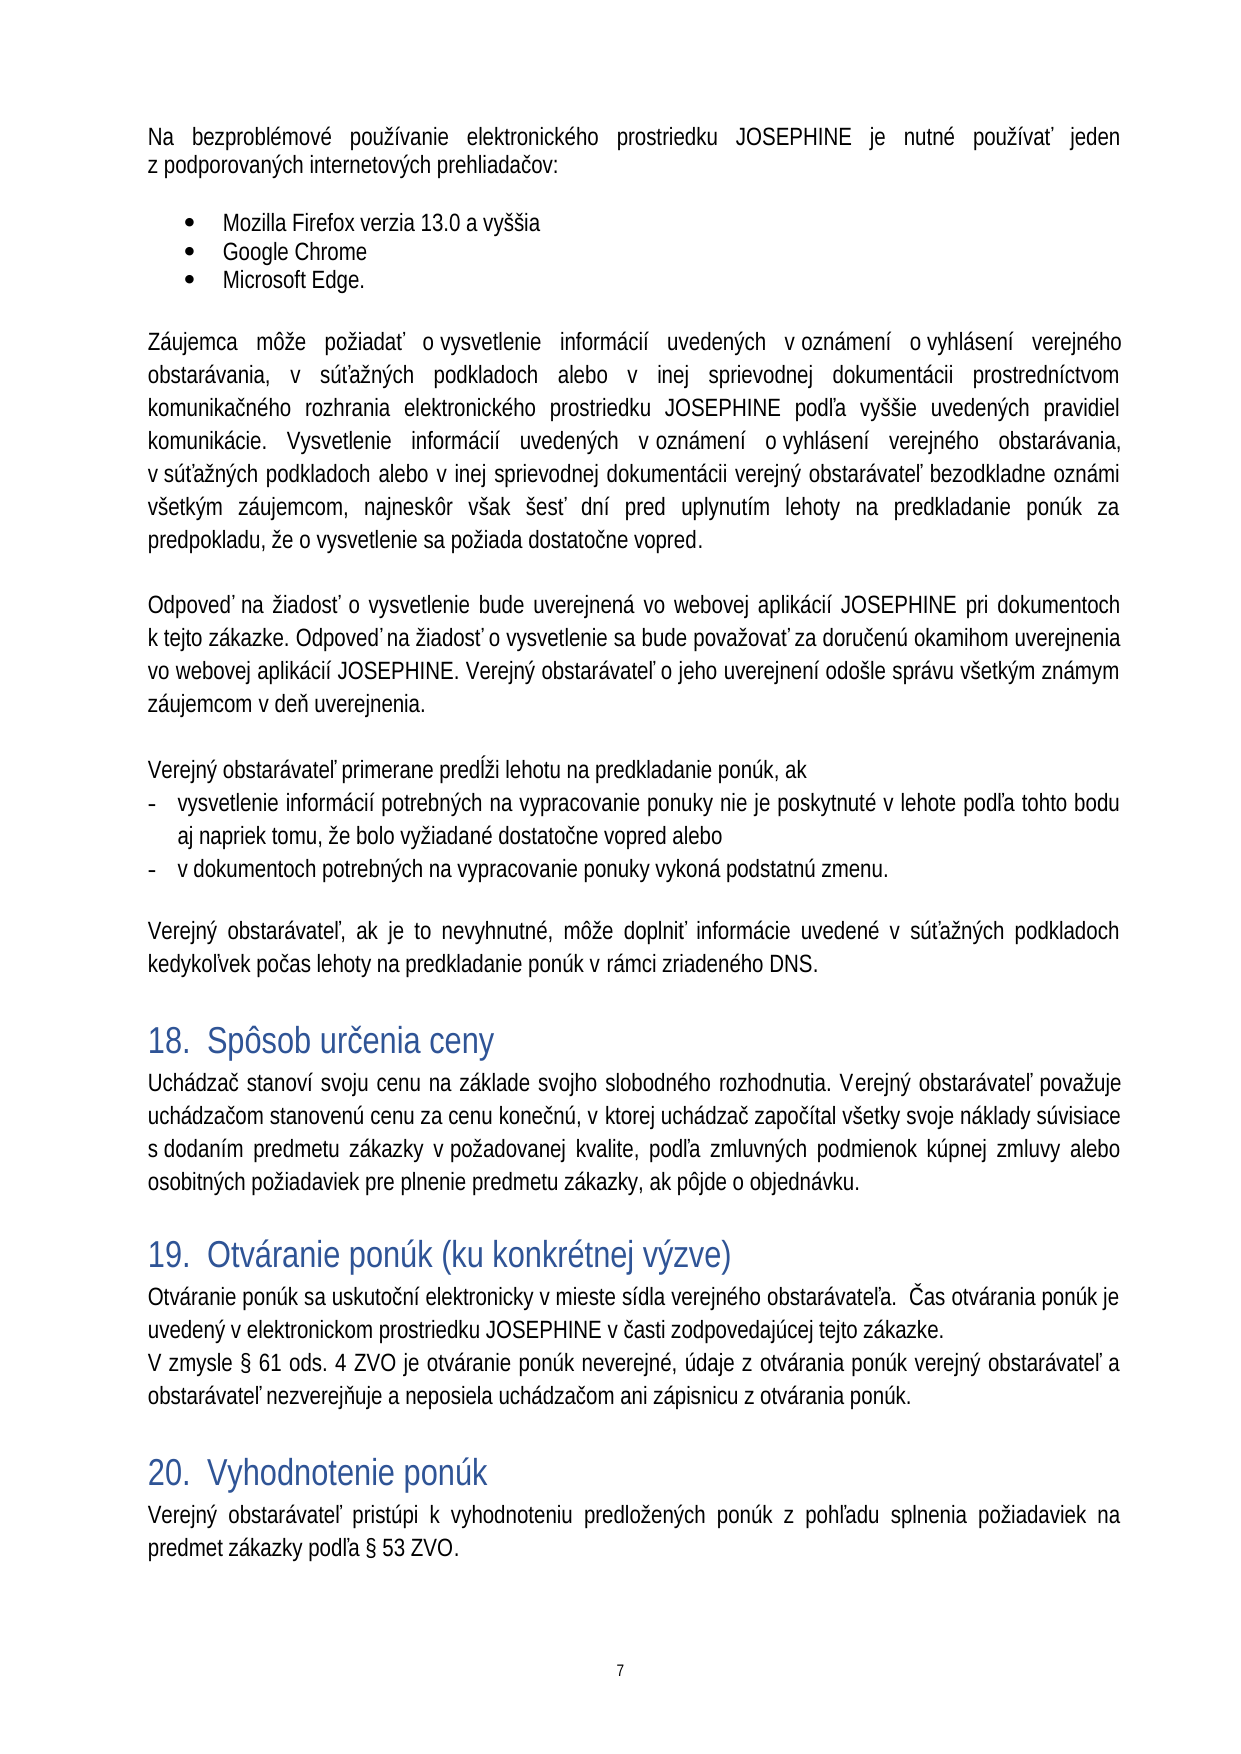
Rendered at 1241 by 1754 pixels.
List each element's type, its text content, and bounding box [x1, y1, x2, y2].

text Odpoveď na žiadosť o vysvetlenie bude uverejnená vo webovej aplikácií JOSEPHINE pri dokumentoch k tejto zákazke. Odpoveď na žiadosť o vysvetlenie sa bude považovať za doručenú okamihom uverejnenia vo webovej aplikácií JOSEPHINE. Verejný obstarávateľ o jeho uverejnení odošle správu všetkým známym záujemcom v deň uverejnenia. [148, 591, 1122, 718]
list v dokumentoch potrebných na vypracovanie ponuky vykoná podstatnú zmenu. [148, 854, 1122, 883]
text Verejný obstarávateľ, ak je to nevyhnutné, môže doplniť informácie uvedené v súťažných podkladoch kedykoľvek počas lehoty na predkladanie ponúk v rámci zriadeného DNS. [148, 916, 1122, 977]
text Na bezproblémové používanie elektronického prostriedku JOSEPHINE je nutné používať jeden z podporovaných internetových prehliadačov: [148, 122, 1122, 179]
list Google Chrome [185, 237, 1122, 265]
list Microsoft Edge. [185, 265, 1122, 294]
text V zmysle § 61 ods. 4 ZVO je otváranie ponúk neverejné, údaje z otvárania ponúk verejný obstarávateľ a obstarávateľ nezverejňuje a neposiela uchádzačom ani zápisnicu z otvárania ponúk. [148, 1348, 1122, 1409]
text Uchádzač stanoví svoju cenu na základe svojho slobodného rozhodnutia. Verejný obstarávateľ považuje uchádzačom stanovenú cenu za cenu konečnú, v ktorej uchádzač započítal všetky svoje náklady súvisiace s dodaním predmetu zákazky v požadovanej kvalite, podľa zmluvných podmienok kúpnej zmluvy alebo osobitných požiadaviek pre plnenie predmetu zákazky, ak pôjde o objednávku. [148, 1068, 1122, 1196]
text Záujemca môže požiadať o vysvetlenie informácií uvedených v oznámení o vyhlásení verejného obstarávania, v súťažných podkladoch alebo v inej sprievodnej dokumentácii prostredníctvom komunikačného rozhrania elektronického prostriedku JOSEPHINE podľa vyššie uvedených pravidiel komunikácie. Vysvetlenie informácií uvedených v oznámení o vyhlásení verejného obstarávania, v súťažných podkladoch alebo v inej sprievodnej dokumentácii verejný obstarávateľ bezodkladne oznámi všetkým záujemcom, najneskôr však šesť dní pred uplynutím lehoty na predkladanie ponúk za predpokladu, že o vysvetlenie sa požiada dostatočne vopred. [148, 327, 1122, 553]
list Verejný obstarávateľ pristúpi k vyhodnoteniu predložených ponúk z pohľadu splnenia požiadaviek na predmet zákazky podľa § 53 ZVO. [148, 1500, 1122, 1562]
subtitle Spôsob určenia ceny [148, 1019, 1122, 1062]
subtitle Otváranie ponúk (ku konkrétnej výzve) [148, 1233, 1122, 1276]
list Mozilla Firefox verzia 13.0 a vyššia [185, 208, 1122, 237]
text Verejný obstarávateľ primerane predĺži lehotu na predkladanie ponúk, ak [148, 755, 1122, 784]
subtitle Vyhodnotenie ponúk [148, 1451, 1122, 1494]
list vysvetlenie informácií potrebných na vypracovanie ponuky nie je poskytnuté v lehote podľa tohto bodu aj napriek tomu, že bolo vyžiadané dostatočne vopred alebo [148, 788, 1122, 850]
text Otváranie ponúk sa uskutoční elektronicky v mieste sídla verejného obstarávateľa. Čas otvárania ponúk je uvedený v elektronickom prostriedku JOSEPHINE v časti zodpovedajúcej tejto zákazke. [148, 1282, 1122, 1343]
